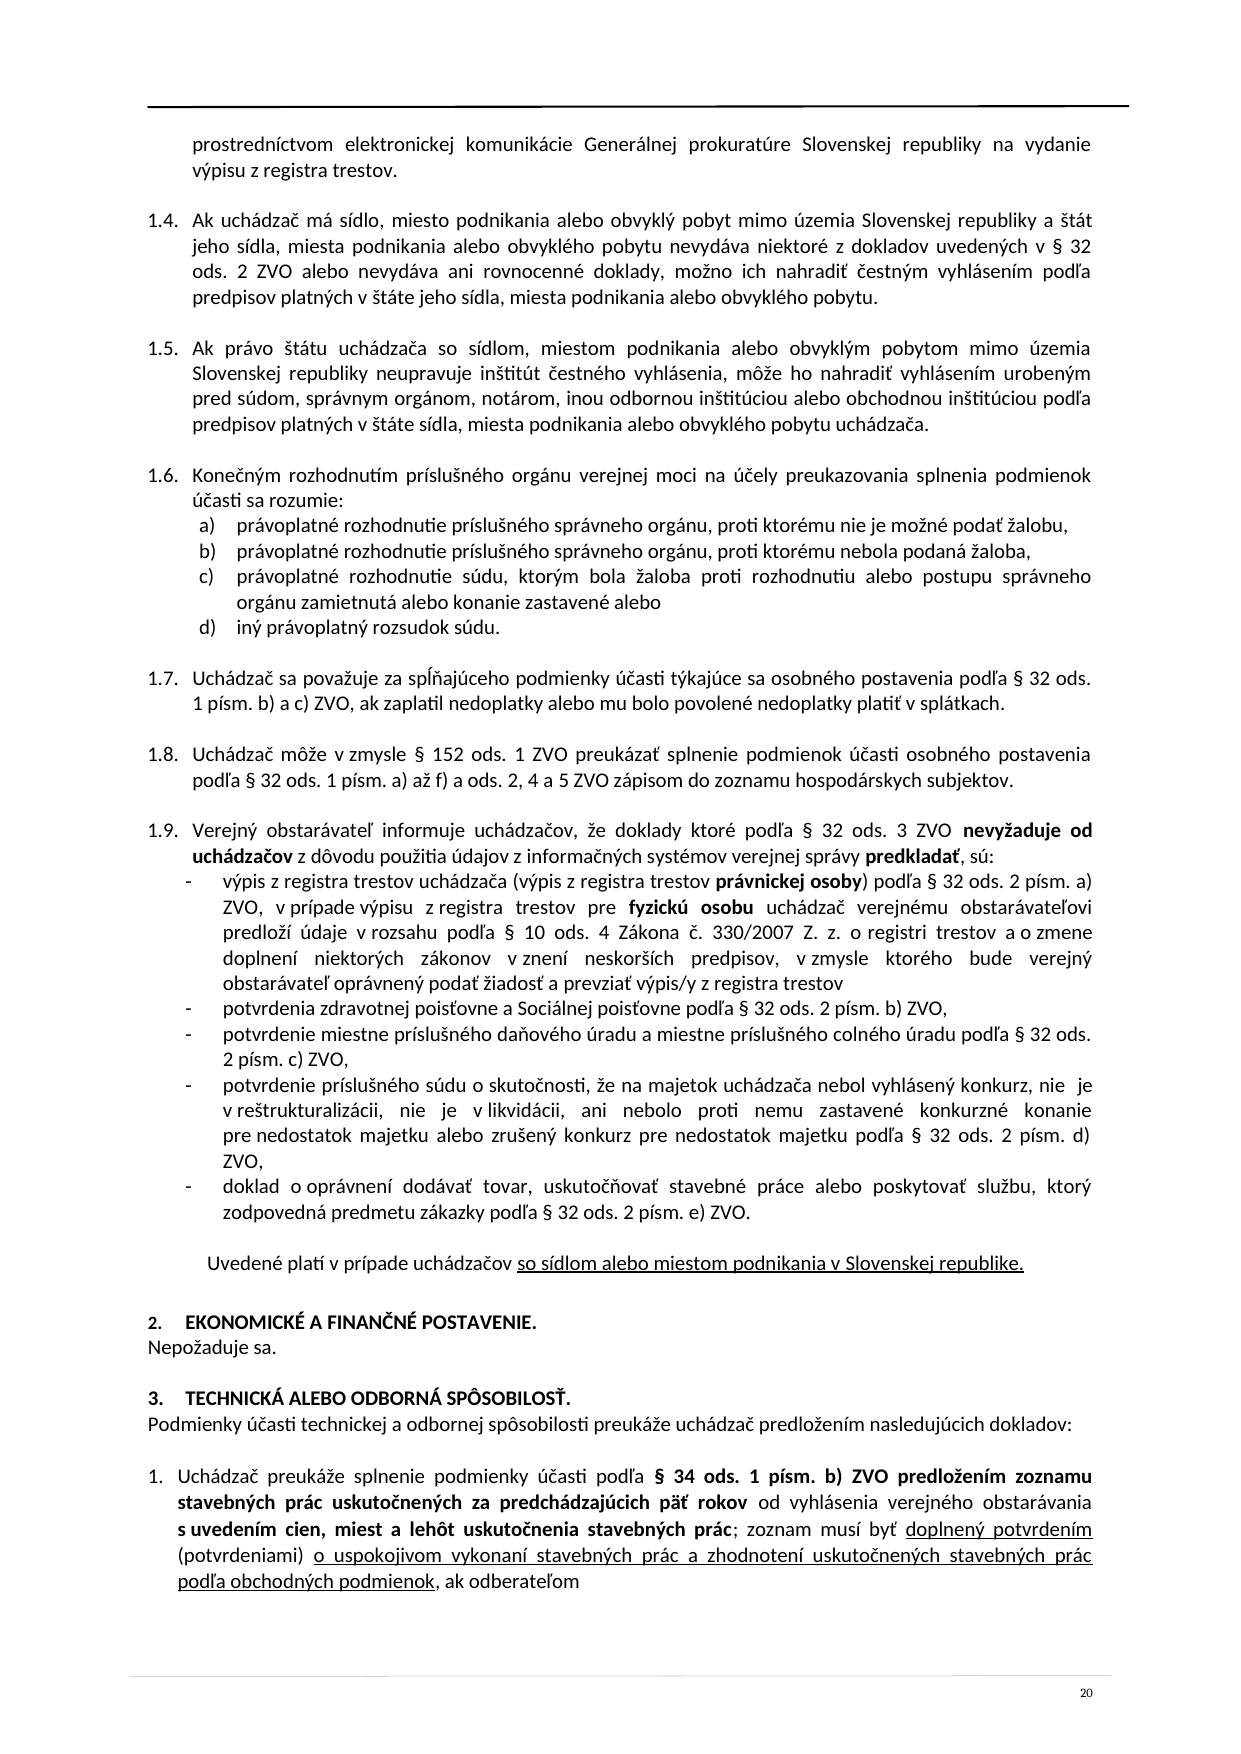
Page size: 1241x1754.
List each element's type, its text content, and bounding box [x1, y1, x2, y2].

text Podmienky účasti technickej a odbornej spôsobilosti preukáže uchádzač predložením nasledujúcich dokladov: [148, 1411, 1092, 1437]
list Uchádzač sa považuje za spĺňajúceho podmienky účasti týkajúce sa osobného postavenia podľa § 32 ods. 1 písm. b) a c) ZVO, ak zaplatil nedoplatky alebo mu bolo povolené nedoplatky platiť v splátkach. [147, 665, 1092, 716]
list Uchádzač preukáže splnenie podmienky účasti podľa § 34 ods. 1 písm. b) ZVO predložením zoznamu stavebných prác uskutočnených za predchádzajúcich päť rokov od vyhlásenia verejného obstarávania s uvedením cien, miest a lehôt uskutočnenia stavebných prác; zoznam musí byť doplnený potvrdením (potvrdeniami) o uspokojivom vykonaní stavebných prác a zhodnotení uskutočnených stavebných prác podľa obchodných podmienok, ak odberateľom [148, 1463, 1092, 1593]
list Uvedené platí v prípade uchádzačov so sídlom alebo miestom podnikania v Slovenskej republike. [207, 1250, 1092, 1275]
list právoplatné rozhodnutie príslušného správneho orgánu, proti ktorému nebola podaná žaloba, [199, 538, 1092, 563]
list doklad o oprávnení dodávať tovar, uskutočňovať stavebné práce alebo poskytovať službu, ktorý zodpovedná predmetu zákazky podľa § 32 ods. 2 písm. e) ZVO. [185, 1173, 1092, 1224]
list právoplatné rozhodnutie príslušného správneho orgánu, proti ktorému nie je možné podať žalobu, [199, 513, 1092, 538]
list Uchádzač môže v zmysle § 152 ods. 1 ZVO preukázať splnenie podmienok účasti osobného postavenia podľa § 32 ods. 1 písm. a) až f) a ods. 2, 4 a 5 ZVO zápisom do zoznamu hospodárskych subjektov. [147, 741, 1092, 792]
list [147, 131, 1092, 182]
list Ak právo štátu uchádzača so sídlom, miestom podnikania alebo obvyklým pobytom mimo územia Slovenskej republiky neupravuje inštitút čestného vyhlásenia, môže ho nahradiť vyhlásením urobeným pred súdom, správnym orgánom, notárom, inou odbornou inštitúciou alebo obchodnou inštitúciou podľa predpisov platných v štáte sídla, miesta podnikania alebo obvyklého pobytu uchádzača. [147, 335, 1092, 436]
list Verejný obstarávateľ informuje uchádzačov, že doklady ktoré podľa § 32 ods. 3 ZVO nevyžaduje od uchádzačov z dôvodu použitia údajov z informačných systémov verejnej správy predkladať, sú: [147, 818, 1092, 868]
list výpis z registra trestov uchádzača (výpis z registra trestov právnickej osoby) podľa § 32 ods. 2 písm. a) ZVO, v prípade výpisu z registra trestov pre fyzickú osobu uchádzač verejnému obstarávateľovi predloží údaje v rozsahu podľa § 10 ods. 4 Zákona č. 330/2007 Z. z. o registri trestov a o zmene doplnení niektorých zákonov v znení neskorších predpisov, v zmysle ktorého bude verejný obstarávateľ oprávnený podať žiadosť a prevziať výpis/y z registra trestov [185, 868, 1092, 996]
list Ak uchádzač má sídlo, miesto podnikania alebo obvyklý pobyt mimo územia Slovenskej republiky a štát jeho sídla, miesta podnikania alebo obvyklého pobytu nevydáva niektoré z dokladov uvedených v § 32 ods. 2 ZVO alebo nevydáva ani rovnocenné doklady, možno ich nahradiť čestným vyhlásením podľa predpisov platných v štáte jeho sídla, miesta podnikania alebo obvyklého pobytu. [147, 208, 1092, 309]
list potvrdenie miestne príslušného daňového úradu a miestne príslušného colného úradu podľa § 32 ods. 2 písm. c) ZVO, [185, 1021, 1092, 1072]
list EKONOMICKÉ A FINANČNÉ POSTAVENIE. [148, 1309, 1092, 1334]
list Konečným rozhodnutím príslušného orgánu verejnej moci na účely preukazovania splnenia podmienok účasti sa rozumie: [147, 462, 1092, 513]
list právoplatné rozhodnutie súdu, ktorým bola žaloba proti rozhodnutiu alebo postupu správneho orgánu zamietnutá alebo konanie zastavené alebo [199, 563, 1092, 614]
list potvrdenia zdravotnej poisťovne a Sociálnej poisťovne podľa § 32 ods. 2 písm. b) ZVO, [185, 996, 1092, 1021]
text Nepožaduje sa. [148, 1334, 1092, 1360]
list potvrdenie príslušného súdu o skutočnosti, že na majetok uchádzača nebol vyhlásený konkurz, nie je v reštrukturalizácii, nie je v likvidácii, ani nebolo proti nemu zastavené konkurzné konanie pre nedostatok majetku alebo zrušený konkurz pre nedostatok majetku podľa § 32 ods. 2 písm. d) ZVO, [185, 1072, 1092, 1173]
list iný právoplatný rozsudok súdu. [199, 614, 1092, 640]
list TECHNICKÁ ALEBO ODBORNÁ SPÔSOBILOSŤ. [148, 1385, 1092, 1411]
